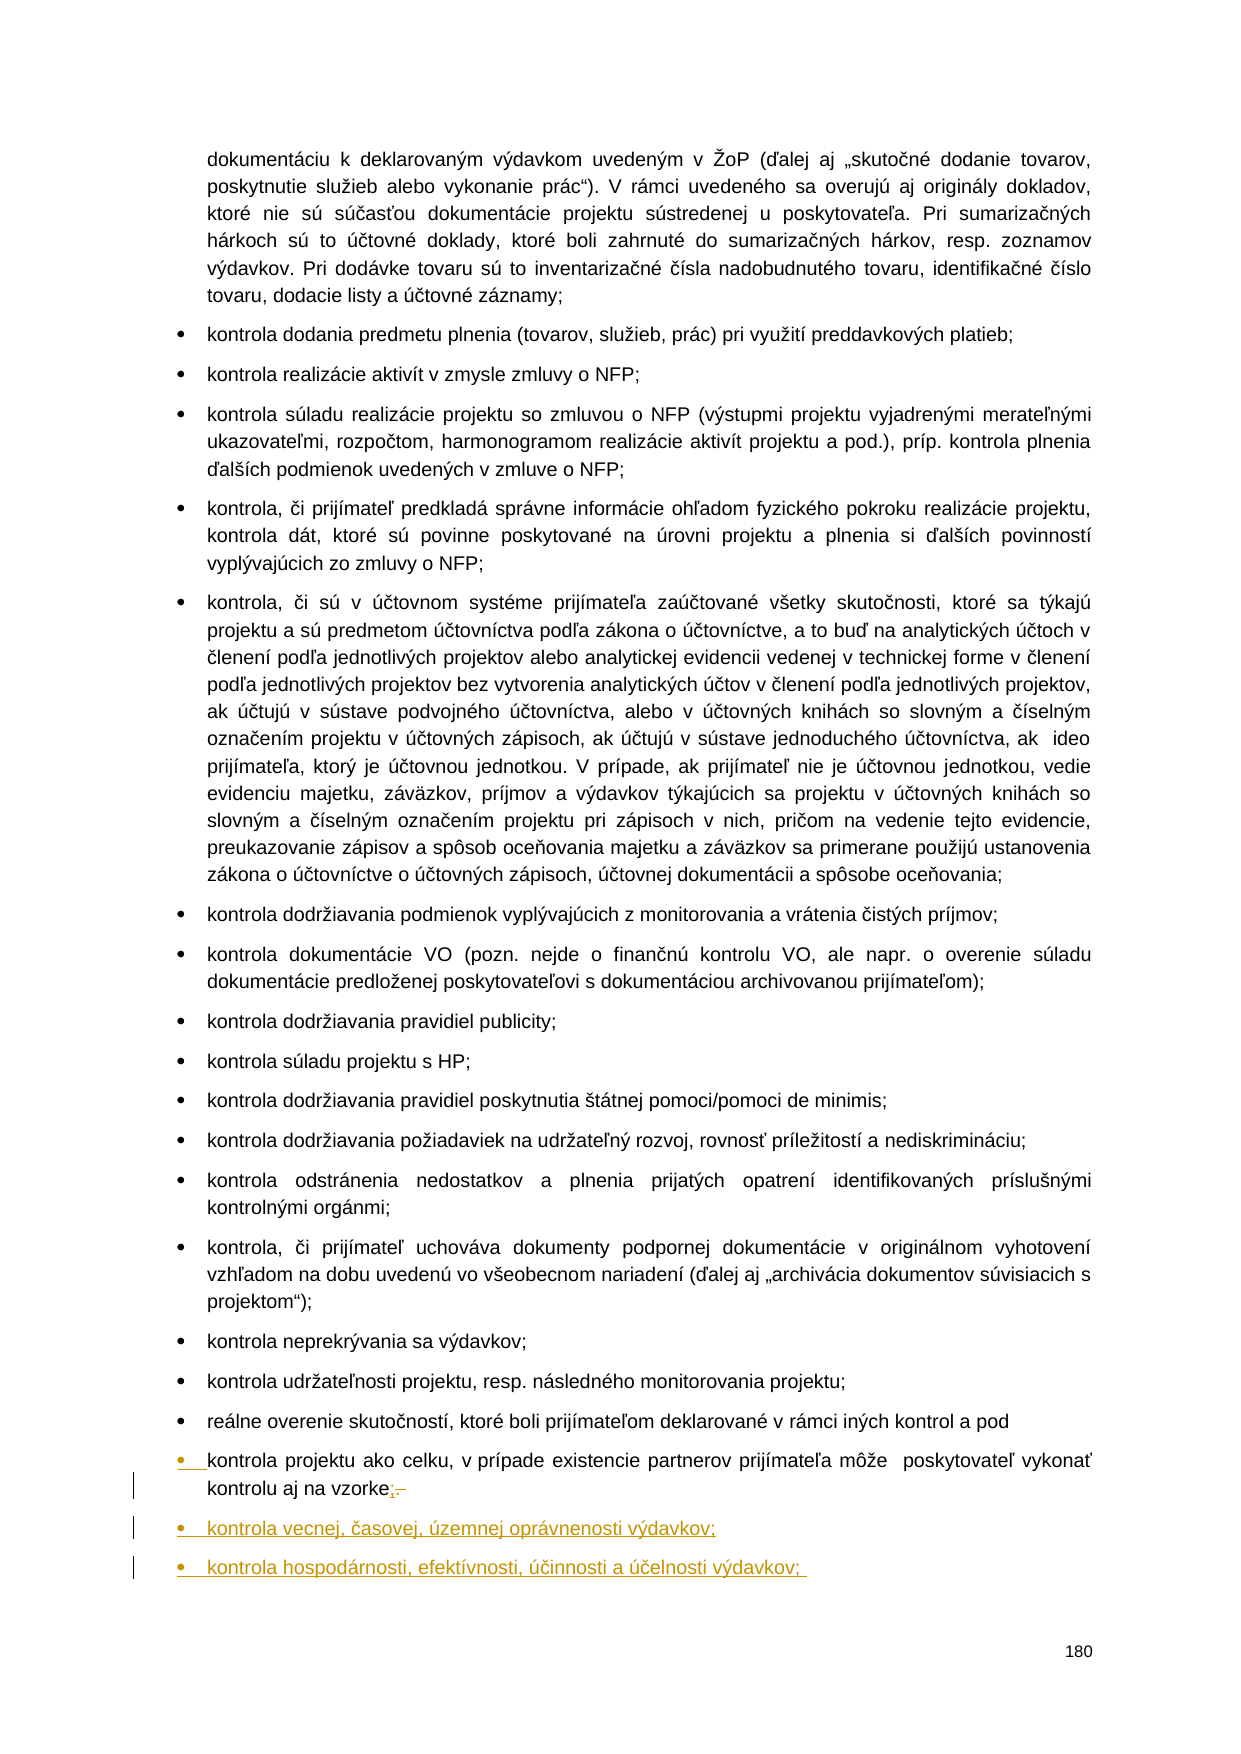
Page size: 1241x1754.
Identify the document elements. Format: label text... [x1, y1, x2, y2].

text kontrola projektu ako celku, v prípade existencie partnerov prijímateľa môže poskytovateľ vykonať kontrolu aj na vzorke [177, 1449, 1092, 1499]
text kontrola dodržiavania podmienok vyplývajúcich z monitorovania a vrátenia čistých príjmov; [177, 903, 1092, 926]
text kontrola realizácie aktivít v zmysle zmluvy o NFP; [177, 363, 1092, 386]
text kontrola dodania predmetu plnenia (tovarov, služieb, prác) pri využití preddavkových platieb; [177, 323, 1092, 346]
text kontrola súladu projektu s HP; [177, 1049, 1092, 1072]
text kontrola súladu realizácie projektu so zmluvou o NFP (výstupmi projektu vyjadrenými merateľnými ukazovateľmi, rozpočtom, harmonogramom realizácie aktivít projektu a pod.), príp. kontrola plnenia ďalších podmienok uvedených v zmluve o NFP; [177, 403, 1092, 480]
text kontrola neprekrývania sa výdavkov; [177, 1330, 1092, 1353]
text kontrola, či prijímateľ uchováva dokumenty podpornej dokumentácie v originálnom vyhotovení vzhľadom na dobu uvedenú vo všeobecnom nariadení (ďalej aj „archivácia dokumentov súvisiacich s projektom“); [177, 1236, 1092, 1313]
text kontrola odstránenia nedostatkov a plnenia prijatých opatrení identifikovaných príslušnými kontrolnými orgánmi; [177, 1169, 1092, 1219]
text kontrola dokumentácie VO (pozn. nejde o finančnú kontrolu VO, ale napr. o overenie súladu dokumentácie predloženej poskytovateľovi s dokumentáciou archivovanou prijímateľom); [177, 943, 1092, 993]
text reálne overenie skutočností, ktoré boli prijímateľom deklarované v rámci iných kontrol a pod [177, 1409, 1092, 1432]
text kontrola dodržiavania pravidiel poskytnutia štátnej pomoci/pomoci de minimis; [177, 1089, 1092, 1112]
text kontrola udržateľnosti projektu, resp. následného monitorovania projektu; [177, 1370, 1092, 1393]
text kontrola dodržiavania požiadaviek na udržateľný rozvoj, rovnosť príležitostí a nediskrimináciu; [177, 1129, 1092, 1152]
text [177, 148, 1092, 306]
text kontrola, či prijímateľ predkladá správne informácie ohľadom fyzického pokroku realizácie projektu, kontrola dát, ktoré sú povinne poskytované na úrovni projektu a plnenia si ďalších povinností vyplývajúcich zo zmluvy o NFP; [177, 497, 1092, 574]
text kontrola dodržiavania pravidiel publicity; [177, 1010, 1092, 1032]
text kontrola, či sú v účtovnom systéme prijímateľa zaúčtované všetky skutočnosti, ktoré sa týkajú projektu a sú predmetom účtovníctva podľa zákona o účtovníctve, a to buď na analytických účtoch v členení podľa jednotlivých projektov alebo analytickej evidencii vedenej v technickej forme v členení podľa jednotlivých projektov bez vytvorenia analytických účtov v členení podľa jednotlivých projektov, ak účtujú v sústave podvojného účtovníctva, alebo v účtovných knihách so slovným a číselným označením projektu v účtovných zápisoch, ak účtujú v sústave jednoduchého účtovníctva, ak ideo prijímateľa, ktorý je účtovnou jednotkou. V prípade, ak prijímateľ nie je účtovnou jednotkou, vedie evidenciu majetku, záväzkov, príjmov a výdavkov týkajúcich sa projektu v účtovných knihách so slovným a číselným označením projektu pri zápisoch v nich, pričom na vedenie tejto evidencie, preukazovanie zápisov a spôsob oceňovania majetku a záväzkov sa primerane použijú ustanovenia zákona o účtovníctve o účtovných zápisoch, účtovnej dokumentácii a spôsobe oceňovania; [177, 591, 1092, 886]
